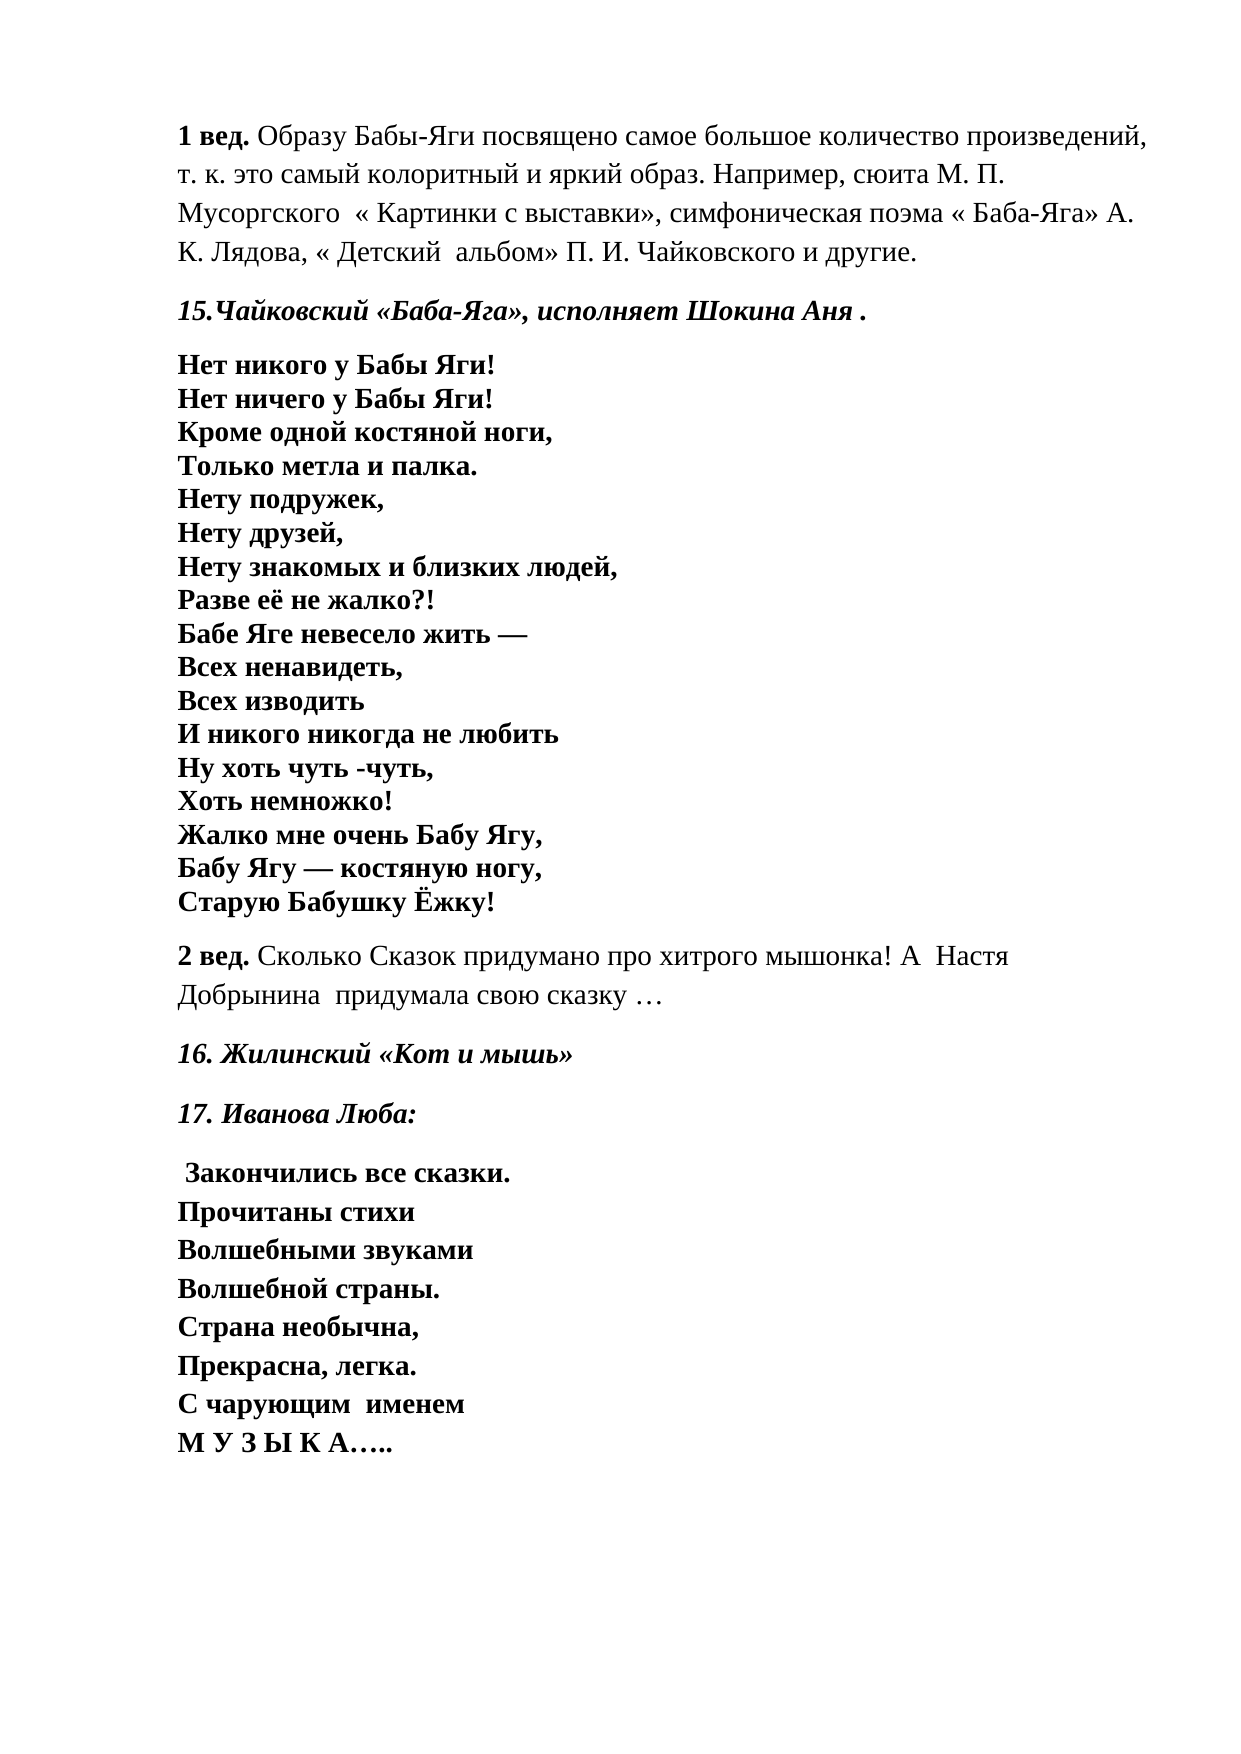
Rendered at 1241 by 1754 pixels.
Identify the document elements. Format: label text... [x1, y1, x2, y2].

text Нет никого у Бабы Яги! Нет ничего у Бабы Яги! Кроме одной костяной ноги, Только метла и палка. Нету подружек, Нету друзей, Нету знакомых и близких людей, Разве её не жалко?! Бабе Яге невесело жить — Всех ненавидеть, Всех изводить И никого никогда не любить Ну хоть чуть -чуть, Хоть немножко! Жалко мне очень Бабу Ягу, Бабу Ягу — костяную ногу, Старую Бабушку Ёжку! [177, 347, 1152, 918]
text 2 вед. Сколько Сказок придумано про хитрого мышонка! А Настя Добрынина придумала свою сказку … [177, 938, 1152, 1011]
text 15.Чайковский «Баба-Яга», исполняет Шокина Аня . [177, 293, 1152, 327]
text 1 вед. Образу Бабы-Яги посвящено самое большое количество произведений, т. к. это самый колоритный и яркий образ. Например, сюита М. П. Мусоргского « Картинки с выставки», симфоническая поэма « Баба-Яга» А. К. Лядова, « Детский альбом» П. И. Чайковского и другие. [177, 118, 1152, 267]
text 16. Жилинский «Кот и мышь» [177, 1036, 1152, 1070]
text 17. Иванова Люба: [177, 1096, 1152, 1129]
text Закончились все сказки. Прочитаны стихи Волшебными звуками Волшебной страны. Страна необычна, Прекрасна, легка. С чарующим именем М У З Ы К А….. [177, 1155, 1152, 1458]
